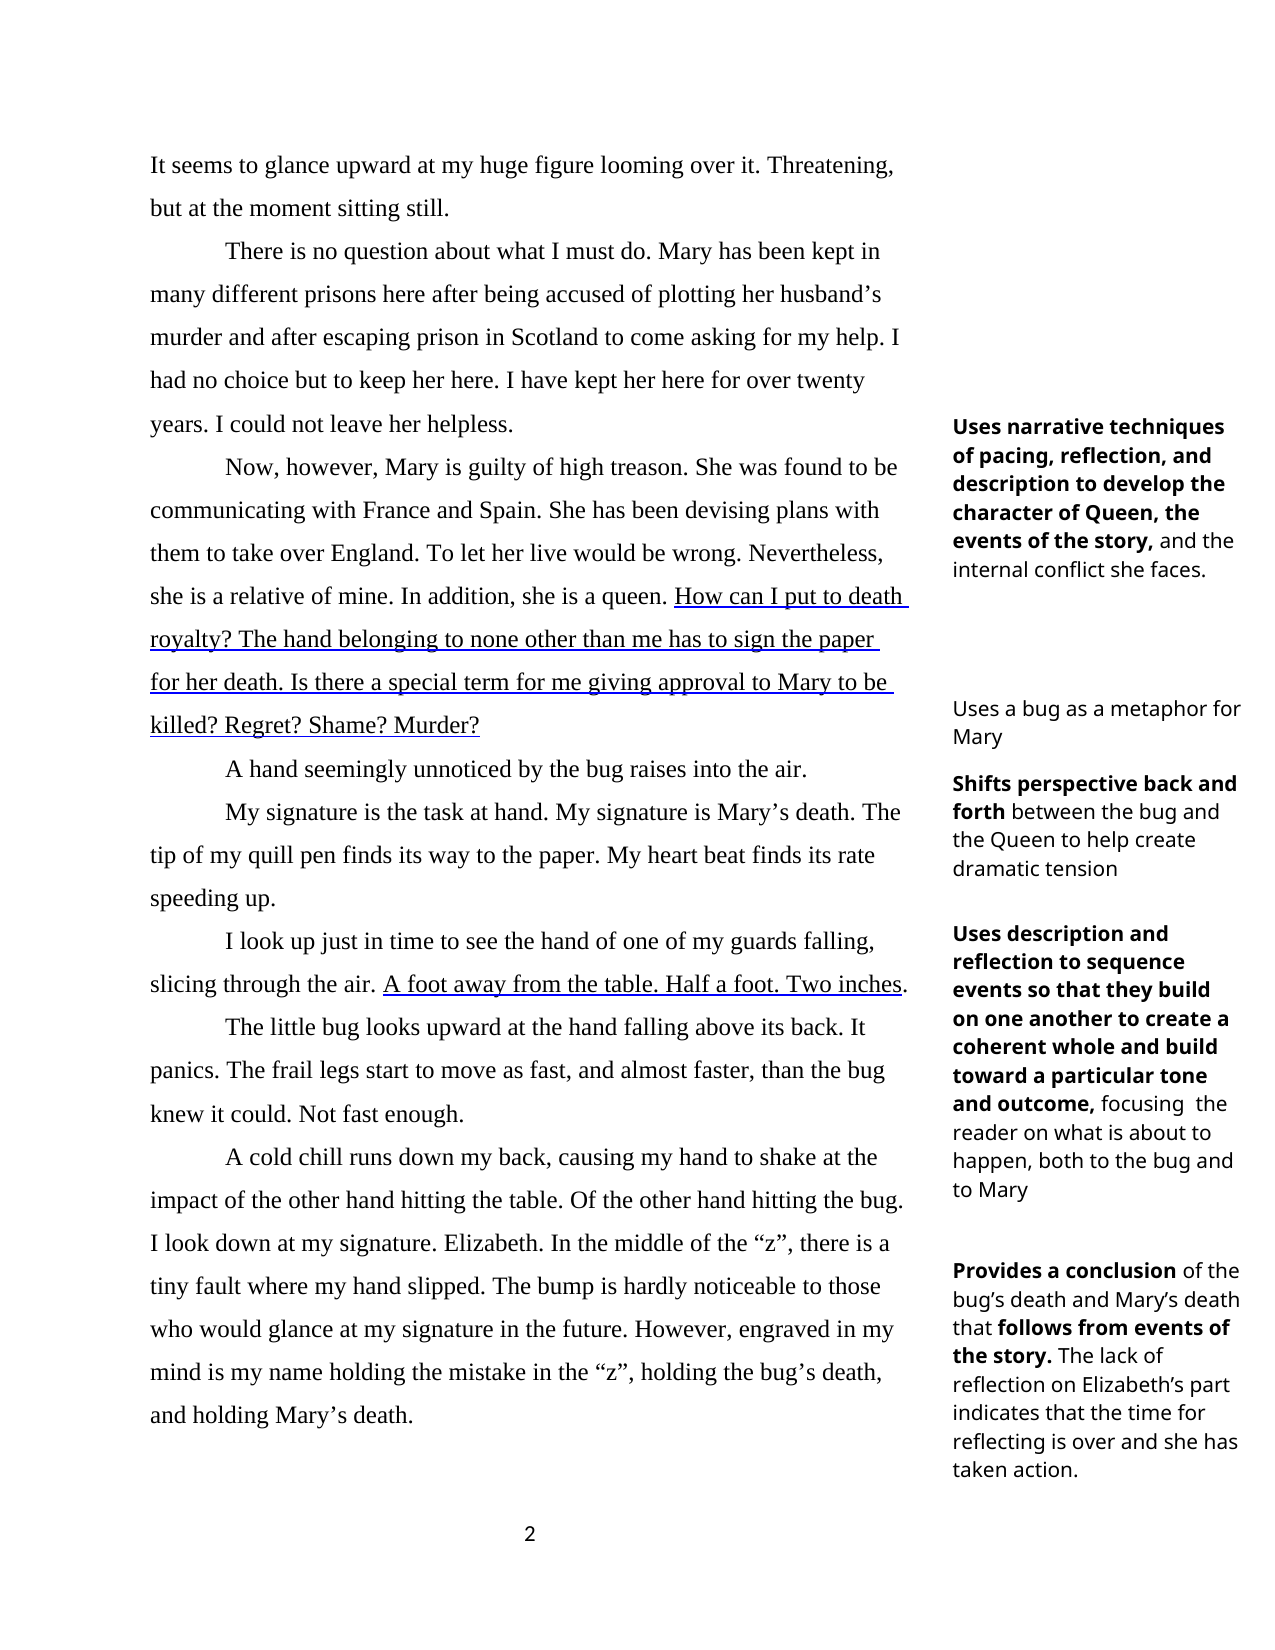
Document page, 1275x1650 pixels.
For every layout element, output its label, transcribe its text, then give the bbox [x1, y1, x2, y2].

text A hand seemingly unnoticed by the bug raises into the air. [150, 754, 909, 782]
text My signature is the task at hand. My signature is Mary’s death. The tip of my quill pen finds its way to the paper. My heart beat finds its rate speeding up. [150, 797, 909, 912]
text A cold chill runs down my back, causing my hand to shake at the impact of the other hand hitting the table. Of the other hand hitting the bug. I look down at my signature. Elizabeth. In the middle of the “z”, there is a tiny fault where my hand slipped. The bump is hardly noticeable to those who would glance at my signature in the future. However, engraved in my mind is my name holding the mistake in the “z”, holding the bug’s death, and holding Mary’s death. [150, 1142, 909, 1429]
text I look up just in time to see the hand of one of my guards falling, slicing through the air. A foot away from the table. Half a foot. Two inches. [150, 926, 909, 998]
text Now, however, Mary is guilty of high treason. She was found to be communicating with France and Spain. She has been devising plans with them to take over England. To let her live would be wrong. Nevertheless, she is a relative of mine. In addition, she is a queen. How can I put to death royalty? The hand belonging to none other than me has to sign the paper for her death. Is there a special term for me giving approval to Mary to be killed? Regret? Shame? Murder? [150, 452, 909, 739]
text There is no question about what I must do. Mary has been kept in many different prisons here after being accused of plotting her husband’s murder and after escaping prison in Scotland to come asking for my help. I had no choice but to keep her here. I have kept her here for over twenty years. I could not leave her helpless. [150, 236, 909, 437]
text The little bug looks upward at the hand falling above its back. It panics. The frail legs start to move as fast, and almost faster, than the bug knew it could. Not fast enough. [150, 1012, 909, 1127]
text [150, 150, 909, 222]
